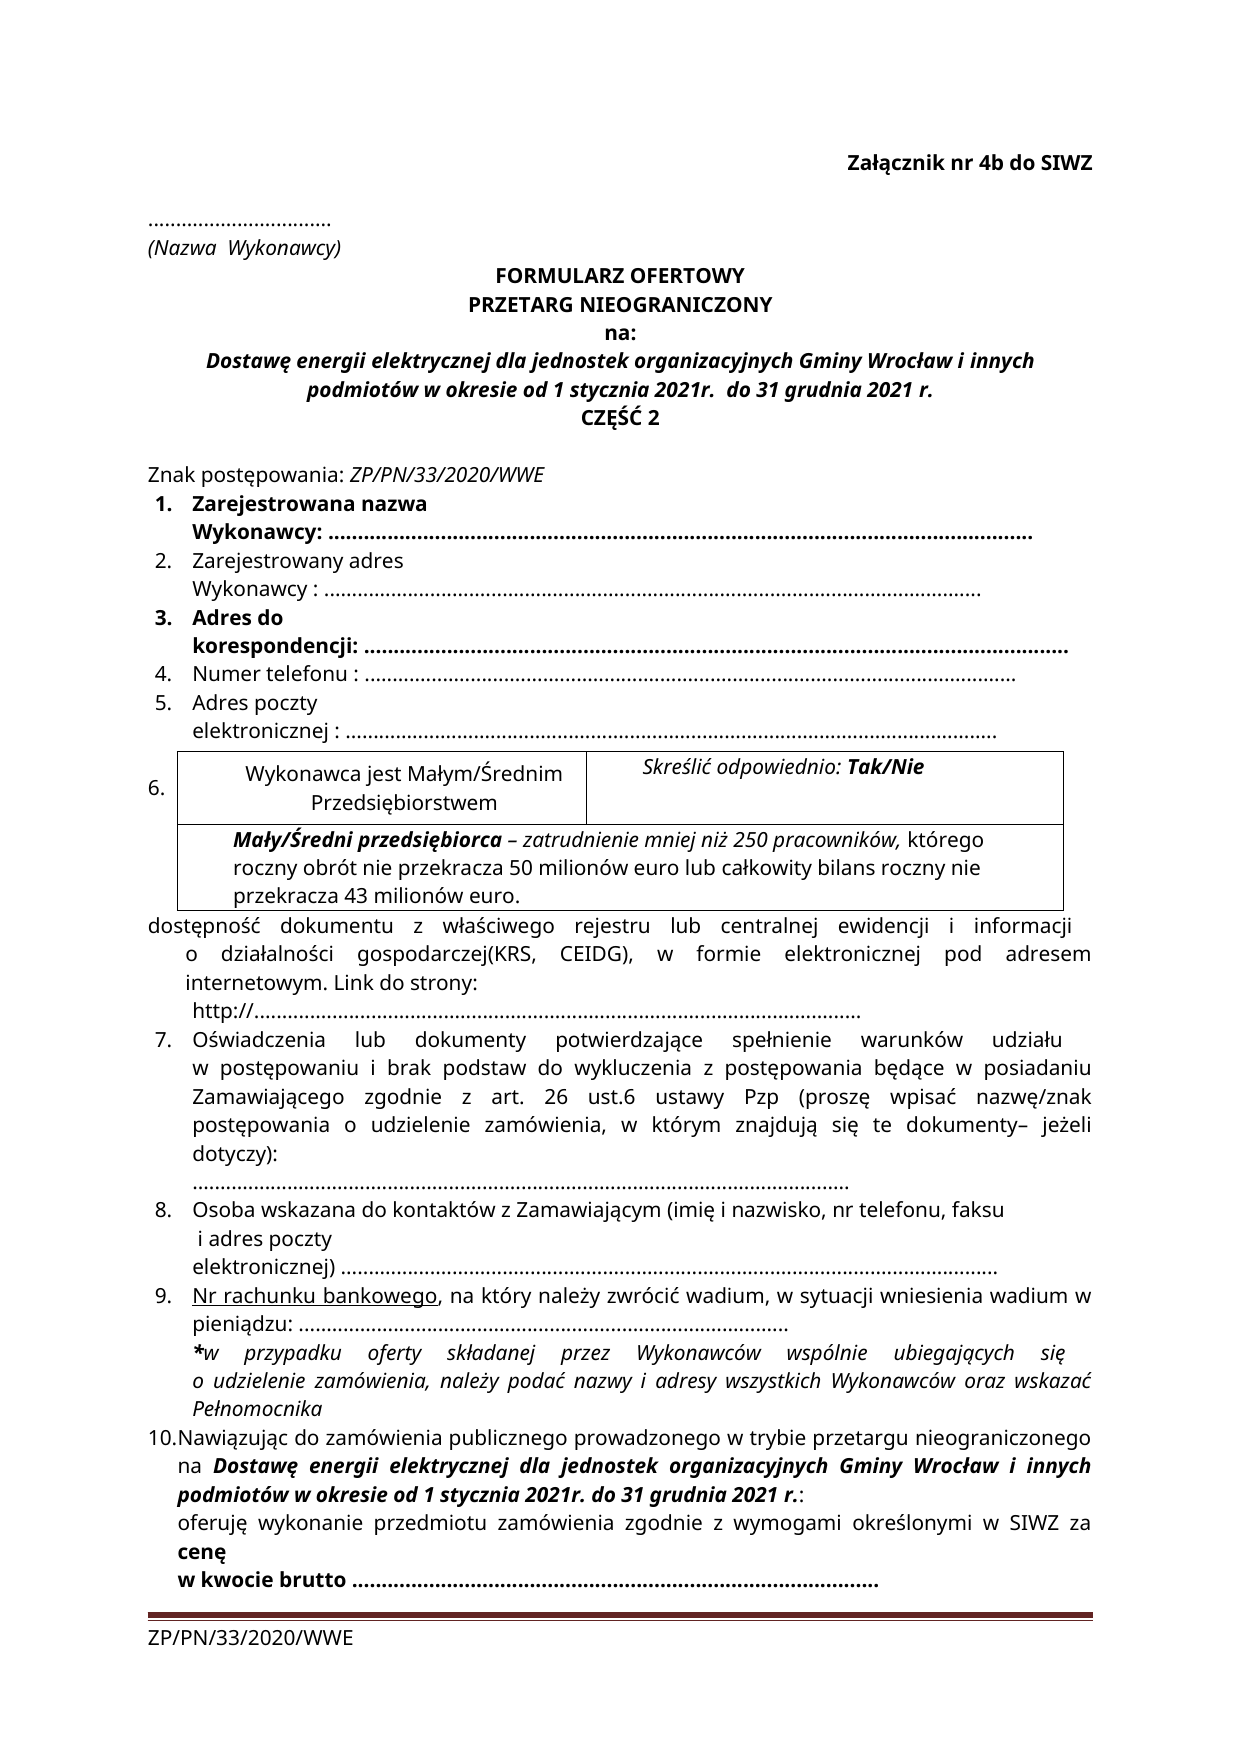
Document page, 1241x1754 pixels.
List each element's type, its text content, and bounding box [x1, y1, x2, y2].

table_cell Mały/Średni przedsiębiorca – zatrudnienie mniej niż 250 pracowników, którego roczny obrót nie przekracza 50 milionów euro lub całkowity bilans roczny nie przekracza 43 milionów euro. [178, 825, 1063, 910]
text ................................. [148, 204, 1093, 233]
text CZĘŚĆ 2 [148, 403, 1093, 432]
list Zarejestrowana nazwa Wykonawcy: ....................................................................................................................... [154, 489, 1093, 546]
text Dostawę energii elektrycznej dla jednostek organizacyjnych Gminy Wrocław i innych podmiotów w okresie od 1 stycznia 2021r. do 31 grudnia 2021 r. [148, 347, 1093, 403]
table_header Skreślić odpowiednio: Tak/Nie [587, 752, 1063, 824]
list Adres do korespondencji: ....................................................................................................................... [154, 603, 1093, 659]
list Nr rachunku bankowego, na który należy zwrócić wadium, w sytuacji wniesienia wadium w pieniądzu: ........................................................................................ [154, 1281, 1093, 1338]
text (Nazwa Wykonawcy) [148, 233, 1093, 261]
text FORMULARZ OFERTOWY [148, 261, 1093, 290]
list Numer telefonu : ..................................................................................................................... [154, 659, 1093, 688]
text Znak postępowania: ZP/PN/33/2020/WWE [148, 460, 1093, 489]
text na: [148, 318, 1093, 347]
text PRZETARG NIEOGRANICZONY [148, 290, 1093, 318]
list Oświadczenia lub dokumenty potwierdzające spełnienie warunków udziału w postępowaniu i brak podstaw do wykluczenia z postępowania będące w posiadaniu Zamawiającego zgodnie z art. 26 ust.6 ustawy Pzp (proszę wpisać nazwę/znak postępowania o udzielenie zamówienia, w którym znajdują się te dokumenty– jeżeli dotyczy): [154, 1025, 1093, 1167]
text http://............................................................................................................. [192, 996, 1093, 1025]
text oferuję wykonanie przedmiotu zamówienia zgodnie z wymogami określonymi w SIWZ za cenę [177, 1508, 1093, 1565]
text Załącznik nr 4b do SIWZ [148, 148, 1093, 176]
text *w przypadku oferty składanej przez Wykonawców wspólnie ubiegających się o udzielenie zamówienia, należy podać nazwy i adresy wszystkich Wykonawców oraz wskazać Pełnomocnika [192, 1338, 1093, 1423]
table_header Wykonawca jest Małym/Średnim Przedsiębiorstwem [178, 752, 586, 824]
list Osoba wskazana do kontaktów z Zamawiającym (imię i nazwisko, nr telefonu, faksu i adres poczty elektronicznej) ...................................................................................................................... [154, 1196, 1093, 1281]
text w kwocie brutto ......................................................................................... [177, 1565, 1093, 1594]
text ...................................................................................................................... [192, 1167, 1093, 1196]
list Nawiązując do zamówienia publicznego prowadzonego w trybie przetargu nieograniczonego na Dostawę energii elektrycznej dla jednostek organizacyjnych Gminy Wrocław i innych podmiotów w okresie od 1 stycznia 2021r. do 31 grudnia 2021 r.: [148, 1423, 1093, 1508]
list Adres poczty elektronicznej : ..................................................................................................................... [154, 688, 1093, 745]
list Zarejestrowany adres Wykonawcy : ...................................................................................................................... [154, 546, 1093, 603]
list dostępność dokumentu z właściwego rejestru lub centralnej ewidencji i informacji o działalności gospodarczej(KRS, CEIDG), w formie elektronicznej pod adresem internetowym. Link do strony: [148, 773, 1093, 996]
